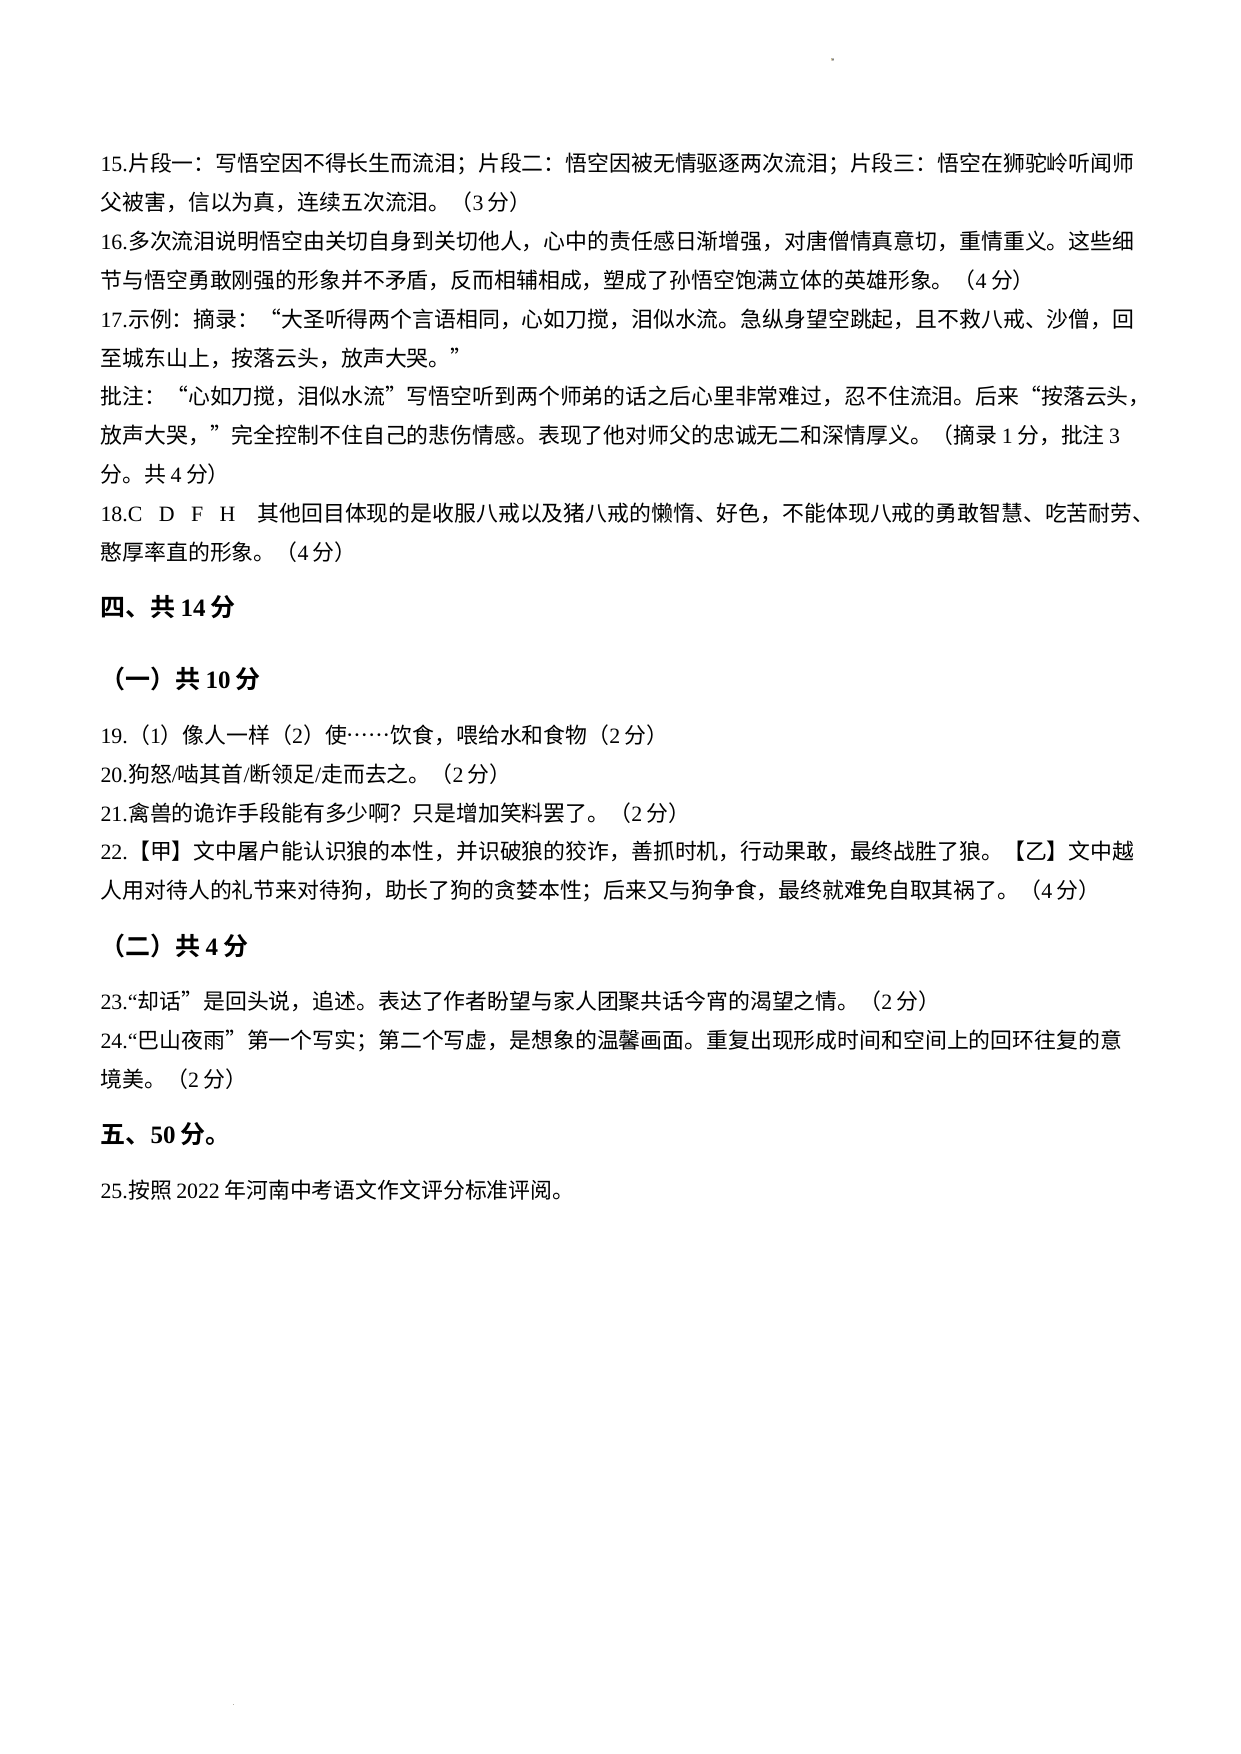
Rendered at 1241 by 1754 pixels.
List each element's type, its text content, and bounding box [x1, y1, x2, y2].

text （二）共4分 [100, 912, 1140, 977]
text 16.多次流泪说明悟空由关切自身到关切他人，心中的责任感日渐增强，对唐僧情真意切，重情重义。这些细节与悟空勇敢刚强的形象并不矛盾，反而相辅相成，塑成了孙悟空饱满立体的英雄形象。（4分） [100, 223, 1140, 295]
text 17.示例：摘录：“大圣听得两个言语相同，心如刀搅，泪似水流。急纵身望空跳起，且不救八戒、沙僧，回至城东山上，按落云头，放声大哭。” [100, 301, 1140, 373]
text 五、50分。 [100, 1100, 1140, 1165]
text 22.【甲】文中屠户能认识狼的本性，并识破狼的狡诈，善抓时机，行动果敢，最终战胜了狼。【乙】文中越人用对待人的礼节来对待狗，助长了狗的贪婪本性；后来又与狗争食，最终就难免自取其祸了。（4分） [100, 834, 1140, 905]
text 23.“却话”是回头说，追述。表达了作者盼望与家人团聚共话今宵的渴望之情。（2分） [100, 984, 1140, 1016]
text 19.（1）像人一样（2）使……饮食，喂给水和食物（2分） [100, 718, 1140, 750]
text （一）共10分 [100, 645, 1140, 710]
text 25.按照2022年河南中考语文作文评分标准评阅。 [100, 1172, 1140, 1205]
text 24.“巴山夜雨”第一个写实；第二个写虚，是想象的温馨画面。重复出现形成时间和空间上的回环往复的意境美。（2分） [100, 1022, 1140, 1094]
text 四、共14分 [100, 573, 1140, 638]
text 18.C D F H 其他回目体现的是收服八戒以及猪八戒的懒惰、好色，不能体现八戒的勇敢智慧、吃苦耐劳、憨厚率直的形象。（4分） [100, 496, 1140, 567]
text 21.禽兽的诡诈手段能有多少啊？只是增加笑料罢了。（2分） [100, 795, 1140, 828]
text 20.狗怒/啮其首/断领足/走而去之。（2分） [100, 756, 1140, 789]
text 15.片段一：写悟空因不得长生而流泪；片段二：悟空因被无情驱逐两次流泪；片段三：悟空在狮驼岭听闻师父被害，信以为真，连续五次流泪。（3分） [100, 146, 1140, 217]
text 批注：“心如刀搅，泪似水流”写悟空听到两个师弟的话之后心里非常难过，忍不住流泪。后来“按落云头，放声大哭，”完全控制不住自己的悲伤情感。表现了他对师父的忠诚无二和深情厚义。（摘录1分，批注3分。共4分） [100, 379, 1140, 489]
